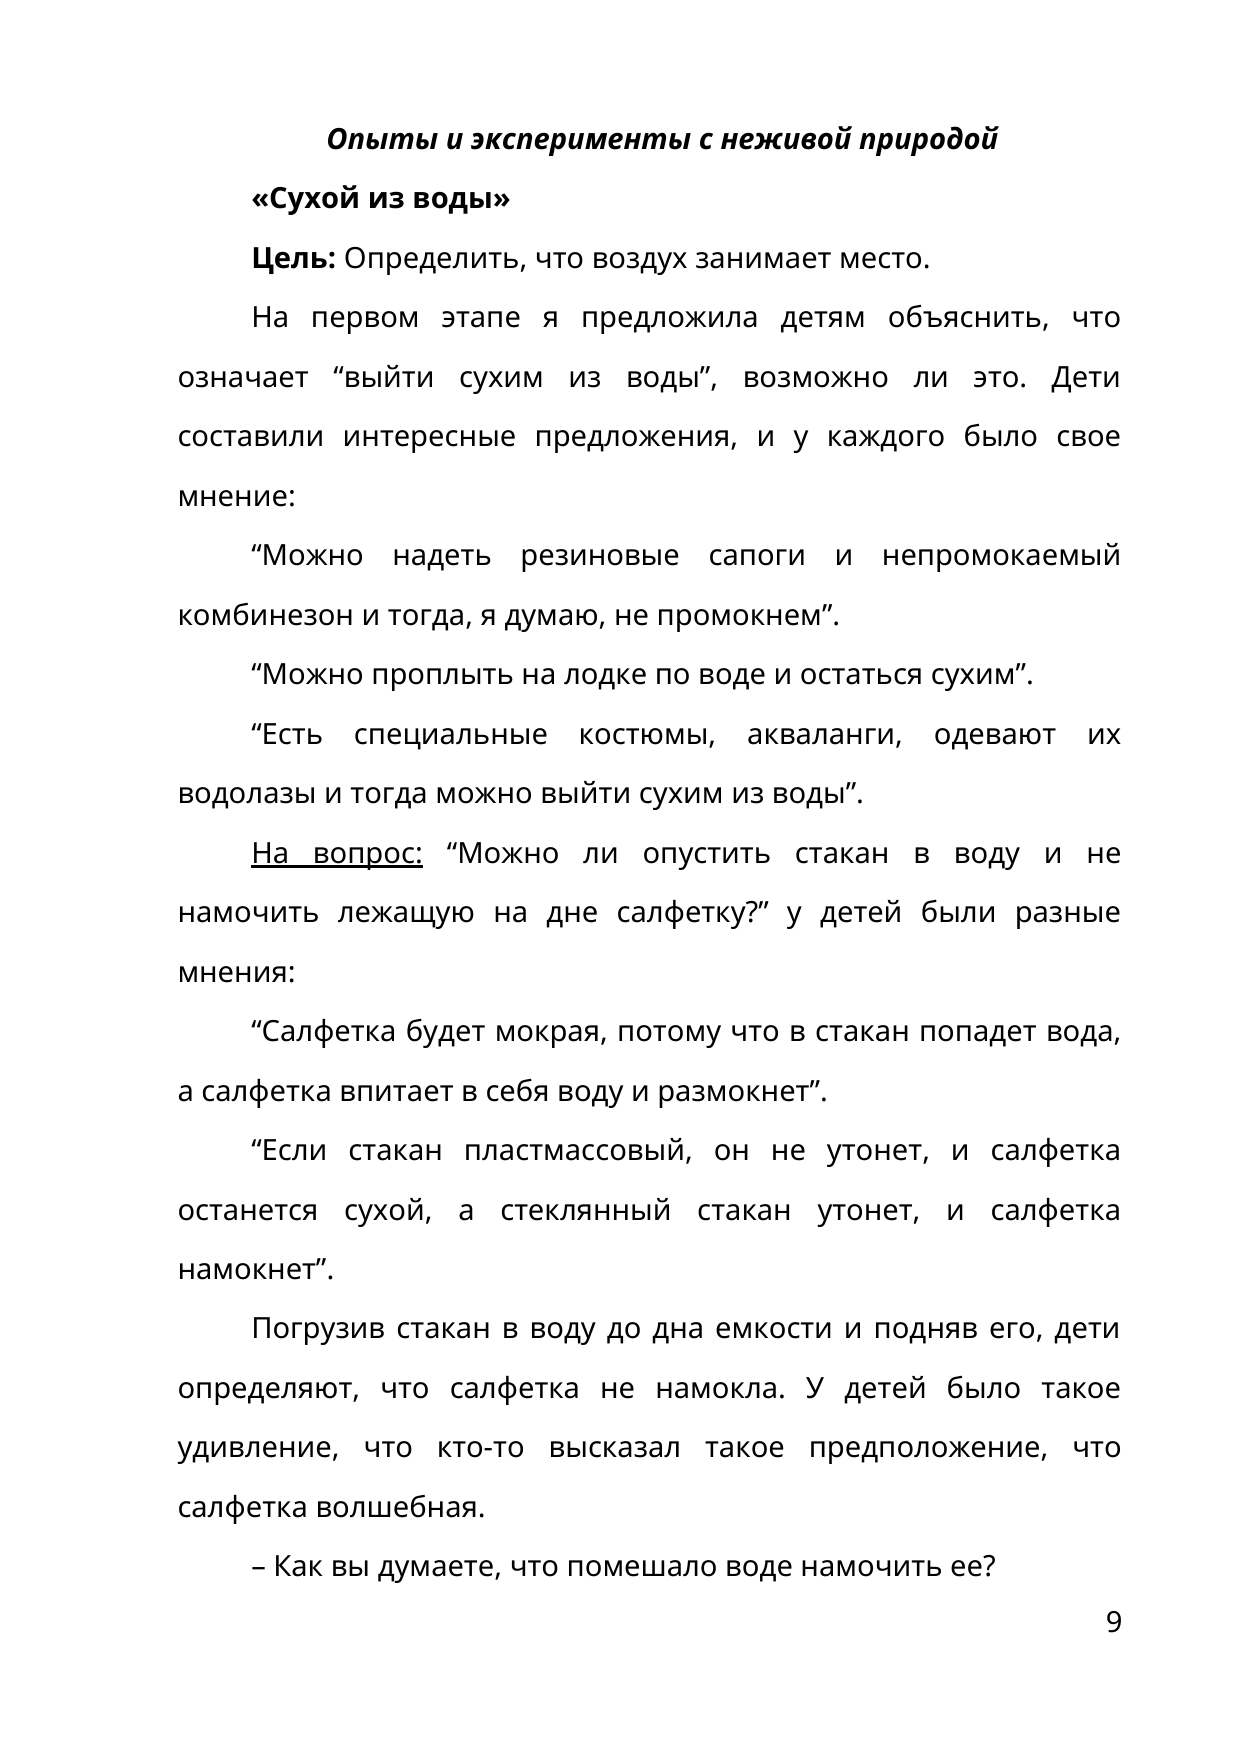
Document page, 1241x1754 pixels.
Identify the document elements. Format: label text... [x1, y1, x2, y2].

text “Есть специальные костюмы, акваланги, одевают их водолазы и тогда можно выйти сухим из воды”. [177, 713, 1122, 812]
text На первом этапе я предложила детям объяснить, что означает “выйти сухим из воды”, возможно ли это. Дети составили интересные предложения, и у каждого было свое мнение: [177, 297, 1122, 515]
text Погрузив стакан в воду до дна емкости и подняв его, дети определяют, что салфетка не намокла. У детей было такое удивление, что кто-то высказал такое предположение, что салфетка волшебная. [177, 1308, 1122, 1526]
text «Сухой из воды» [177, 178, 1122, 217]
text Опыты и эксперименты с неживой природой [326, 118, 1122, 158]
text “Можно проплыть на лодке по воде и остаться сухим”. [177, 653, 1122, 693]
text – Как вы думаете, что помешало воде намочить ее? [177, 1546, 1122, 1585]
text На вопрос: “Можно ли опустить стакан в воду и не намочить лежащую на дне салфетку?” у детей были разные мнения: [177, 832, 1122, 991]
text Цель: Определить, что воздух занимает место. [177, 237, 1122, 277]
text “Можно надеть резиновые сапоги и непромокаемый комбинезон и тогда, я думаю, не промокнем”. [177, 534, 1122, 634]
text “Если стакан пластмассовый, он не утонет, и салфетка останется сухой, а стеклянный стакан утонет, и салфетка намокнет”. [177, 1129, 1122, 1288]
text “Салфетка будет мокрая, потому что в стакан попадет вода, а салфетка впитает в себя воду и размокнет”. [177, 1010, 1122, 1109]
